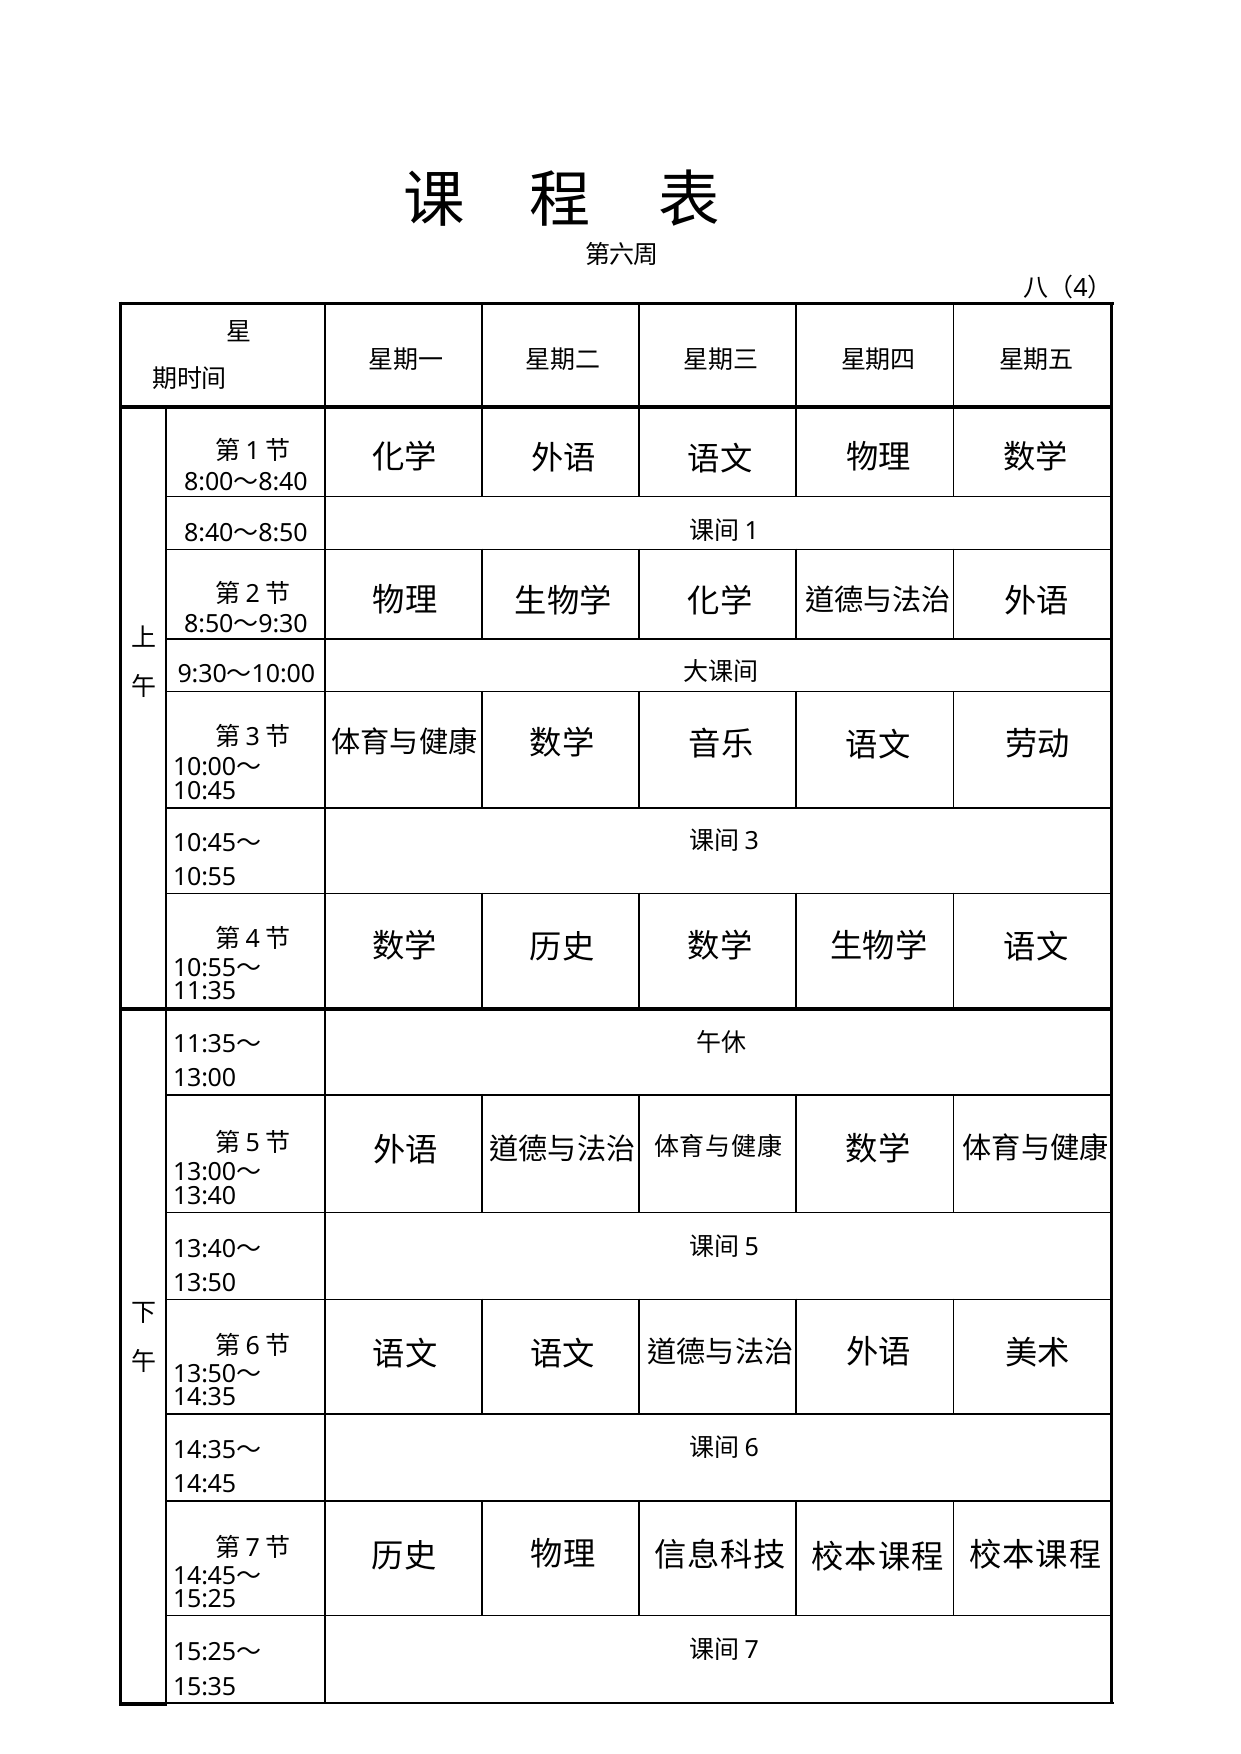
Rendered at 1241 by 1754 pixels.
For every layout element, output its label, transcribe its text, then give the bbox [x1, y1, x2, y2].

table_cell 音乐 [640, 692, 795, 807]
table_cell 物理 [797, 409, 953, 496]
table_cell 14:35～14:45 [167, 1415, 324, 1500]
table_cell 语文 [483, 1300, 638, 1413]
table_cell 第1节 8:00～8:40 [167, 409, 324, 496]
table_cell 13:40～13:50 [167, 1213, 324, 1298]
table_cell 体育与健康 [640, 1096, 795, 1212]
table_cell 课间3 [326, 809, 1110, 893]
table_cell 体育与健康 [954, 1096, 1110, 1212]
table_cell 第3节 10:00～10:45 [167, 692, 324, 807]
table_cell 校本课程 [797, 1502, 953, 1614]
table_cell 校本课程 [954, 1502, 1110, 1614]
table_cell 课间6 [326, 1415, 1110, 1500]
table_header 星期五 [954, 305, 1110, 405]
table_header 星期时间 [122, 305, 324, 405]
table_cell 语文 [797, 692, 953, 807]
text 课 程 表 [403, 159, 1116, 237]
table_cell 美术 [954, 1300, 1110, 1413]
text 第六周 [585, 237, 1116, 271]
table_cell 午休 [326, 1011, 1110, 1094]
table_cell 道德与法治 [797, 550, 953, 638]
table_cell 历史 [483, 894, 638, 1007]
table_cell 外语 [954, 550, 1110, 638]
table_cell 数学 [797, 1096, 953, 1212]
table_cell 体育与健康 [326, 692, 481, 807]
table_cell 数学 [640, 894, 795, 1007]
table_cell 大课间 [326, 640, 1110, 691]
table_header 星期二 [483, 305, 638, 405]
table_cell 道德与法治 [640, 1300, 795, 1413]
table_cell 第2节 8:50～9:30 [167, 550, 324, 638]
table_cell 数学 [483, 692, 638, 807]
table_cell 8:40～8:50 [167, 497, 324, 548]
table_cell 9:30～10:00 [167, 640, 324, 691]
table_cell 化学 [326, 409, 481, 496]
table_cell 语文 [640, 409, 795, 496]
table_cell 外语 [483, 409, 638, 496]
table_cell 第7节 14:45～15:25 [167, 1502, 324, 1614]
table_cell 物理 [483, 1502, 638, 1614]
table_cell 外语 [797, 1300, 953, 1413]
table_cell 10:45～10:55 [167, 809, 324, 893]
table_cell 化学 [640, 550, 795, 638]
table_cell 道德与法治 [483, 1096, 638, 1212]
table_cell 历史 [326, 1502, 481, 1614]
table_cell 物理 [326, 550, 481, 638]
text 八（4） [120, 275, 1112, 302]
table_cell 劳动 [954, 692, 1110, 807]
table_cell 生物学 [483, 550, 638, 638]
table_cell 第6节 13:50～14:35 [167, 1300, 324, 1413]
table_header 星期四 [797, 305, 953, 405]
table_cell 课间5 [326, 1213, 1110, 1298]
table_cell 11:35～13:00 [167, 1011, 324, 1094]
table_cell 数学 [326, 894, 481, 1007]
table_cell 外语 [326, 1096, 481, 1212]
table_cell 第4节 10:55～11:35 [167, 894, 324, 1007]
table_cell 下 午 [122, 1011, 165, 1702]
table_cell 15:25～15:35 [167, 1616, 324, 1702]
table_cell 第5节 13:00～13:40 [167, 1096, 324, 1212]
table_cell 课间1 [326, 497, 1110, 548]
table_header 星期三 [640, 305, 795, 405]
table_header 星期一 [326, 305, 481, 405]
table_cell 上 午 [122, 409, 165, 1007]
table_cell 语文 [954, 894, 1110, 1007]
table_cell 课间7 [326, 1616, 1110, 1702]
table_cell 数学 [954, 409, 1110, 496]
table_cell 语文 [326, 1300, 481, 1413]
table_cell 生物学 [797, 894, 953, 1007]
table_cell 信息科技 [640, 1502, 795, 1614]
